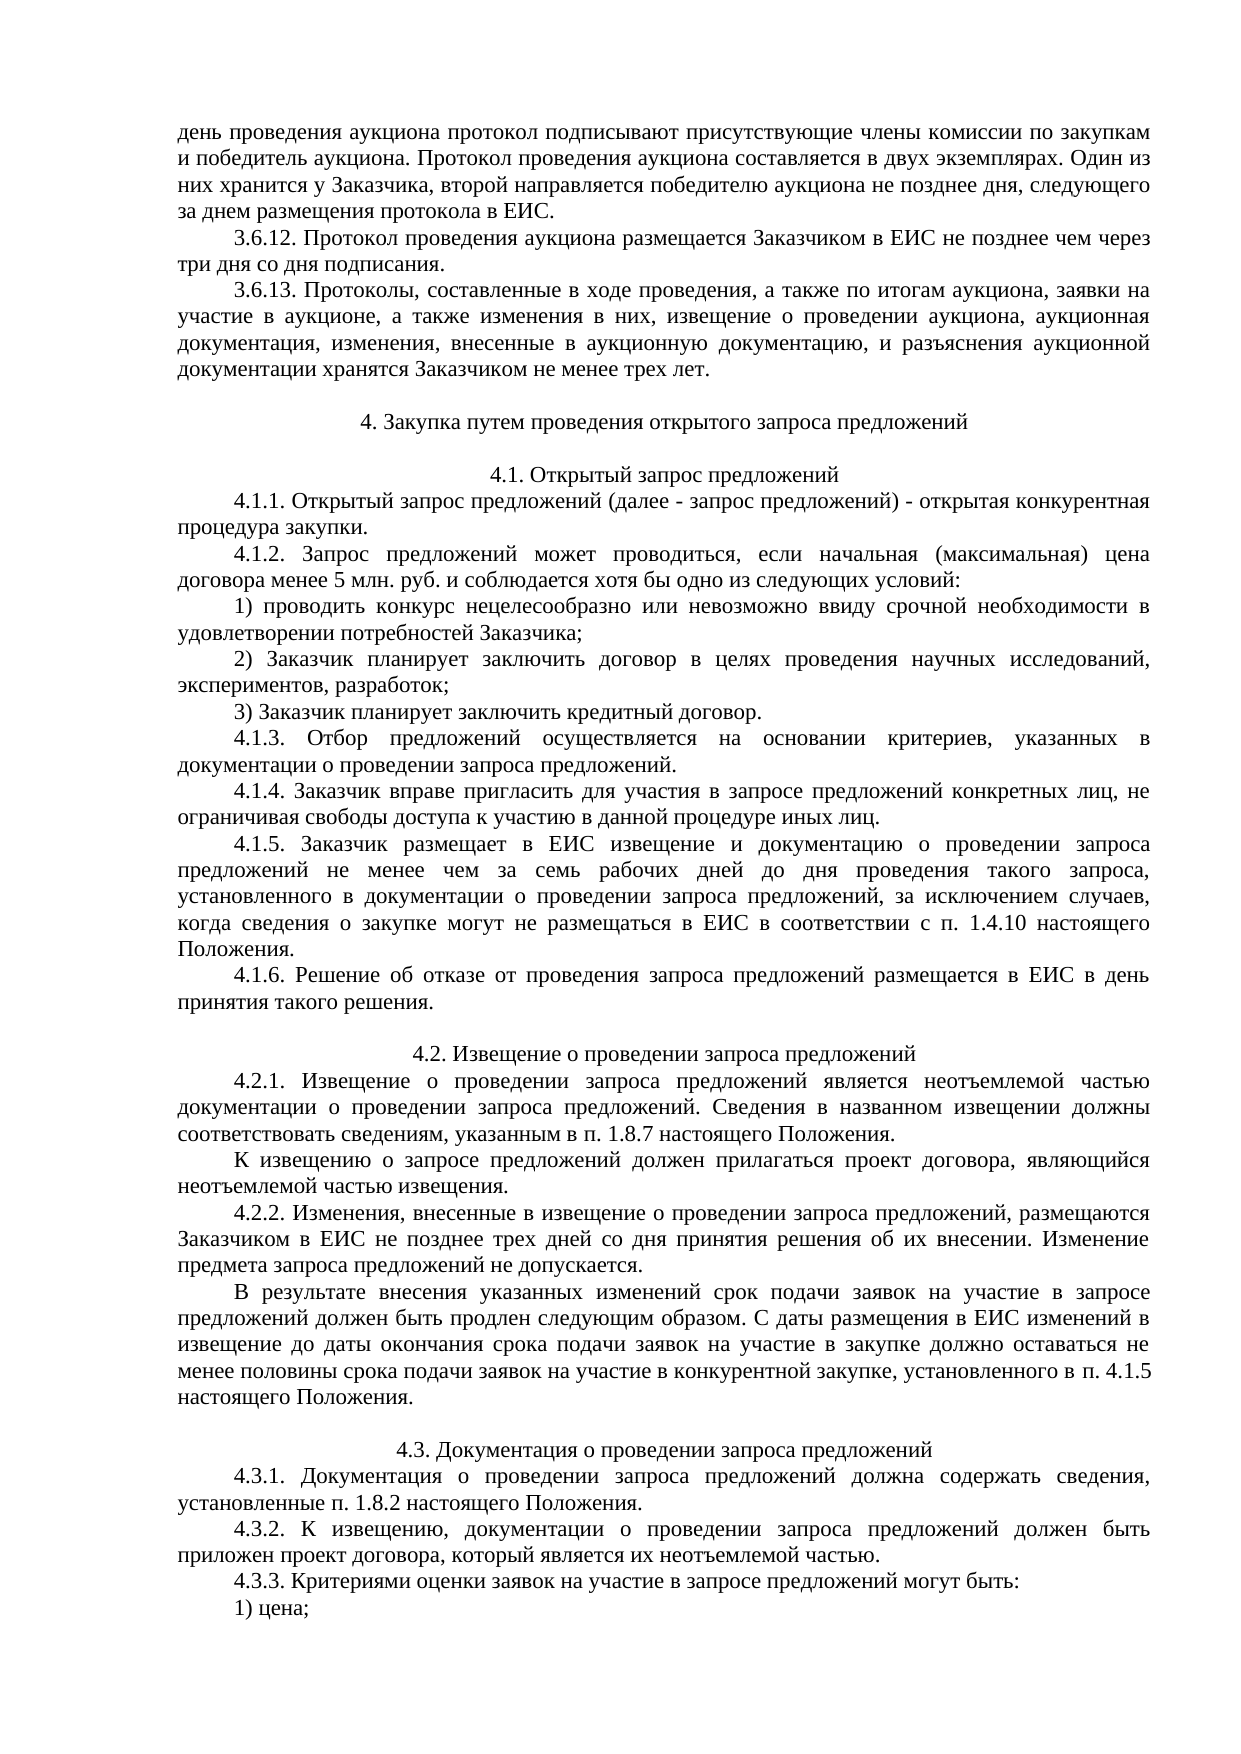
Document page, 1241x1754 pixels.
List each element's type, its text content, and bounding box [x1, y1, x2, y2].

text 4.1.3. Отбор предложений осуществляется на основании критериев, указанных в документации о проведении запроса предложений. [177, 724, 1152, 777]
text 4.3.1. Документация о проведении запроса предложений должна содержать сведения, установленные п. 1.8.2 настоящего Положения. [177, 1462, 1152, 1515]
text 4.1.5. Заказчик размещает в ЕИС извещение и документацию о проведении запроса предложений не менее чем за семь рабочих дней до дня проведения такого запроса, установленного в документации о проведении запроса предложений, за исключением случаев, когда сведения о закупке могут не размещаться в ЕИС в соответствии с п. 1.4.10 настоящего Положения. [177, 830, 1152, 961]
text 1) цена; [177, 1594, 1152, 1620]
text 4.1.2. Запрос предложений может проводиться, если начальная (максимальная) цена договора менее 5 млн. руб. и соблюдается хотя бы одно из следующих условий: [177, 540, 1152, 592]
text К извещению о запросе предложений должен прилагаться проект договора, являющийся неотъемлемой частью извещения. [177, 1146, 1152, 1199]
text 4.1.6. Решение об отказе от проведения запроса предложений размещается в ЕИС в день принятия такого решения. [177, 961, 1152, 1014]
text 4.3. Документация о проведении запроса предложений [177, 1436, 1152, 1462]
text 3.6.13. Протоколы, составленные в ходе проведения, а также по итогам аукциона, заявки на участие в аукционе, а также изменения в них, извещение о проведении аукциона, аукционная документация, изменения, внесенные в аукционную документацию, и разъяснения аукционной документации хранятся Заказчиком не менее трех лет. [177, 276, 1152, 382]
text 1) проводить конкурс нецелесообразно или невозможно ввиду срочной необходимости в удовлетворении потребностей Заказчика; [177, 592, 1152, 645]
text 3.6.12. Протокол проведения аукциона размещается Заказчиком в ЕИС не позднее чем через три дня со дня подписания. [177, 223, 1152, 276]
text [177, 118, 1152, 223]
text 4.2.2. Изменения, внесенные в извещение о проведении запроса предложений, размещаются Заказчиком в ЕИС не позднее трех дней со дня принятия решения об их внесении. Изменение предмета запроса предложений не допускается. [177, 1199, 1152, 1278]
text 4.3.2. К извещению, документации о проведении запроса предложений должен быть приложен проект договора, который является их неотъемлемой частью. [177, 1515, 1152, 1568]
text 4.1. Открытый запрос предложений [177, 461, 1152, 487]
text 4.2.1. Извещение о проведении запроса предложений является неотъемлемой частью документации о проведении запроса предложений. Сведения в названном извещении должны соответствовать сведениям, указанным в п. 1.8.7 настоящего Положения. [177, 1067, 1152, 1146]
text 4.1.4. Заказчик вправе пригласить для участия в запросе предложений конкретных лиц, не ограничивая свободы доступа к участию в данной процедуре иных лиц. [177, 777, 1152, 830]
text 2) Заказчик планирует заключить договор в целях проведения научных исследований, экспериментов, разработок; [177, 645, 1152, 698]
text 3) Заказчик планирует заключить кредитный договор. [177, 698, 1152, 724]
text 4.3.3. Критериями оценки заявок на участие в запросе предложений могут быть: [177, 1568, 1152, 1594]
text 4.2. Извещение о проведении запроса предложений [177, 1041, 1152, 1067]
text В результате внесения указанных изменений срок подачи заявок на участие в запросе предложений должен быть продлен следующим образом. С даты размещения в ЕИС изменений в извещение до даты окончания срока подачи заявок на участие в закупке должно оставаться не менее половины срока подачи заявок на участие в конкурентной закупке, установленного в п. 4.1.5 настоящего Положения. [177, 1278, 1152, 1409]
text 4. Закупка путем проведения открытого запроса предложений [177, 408, 1152, 434]
text 4.1.1. Открытый запрос предложений (далее - запрос предложений) - открытая конкурентная процедура закупки. [177, 487, 1152, 540]
